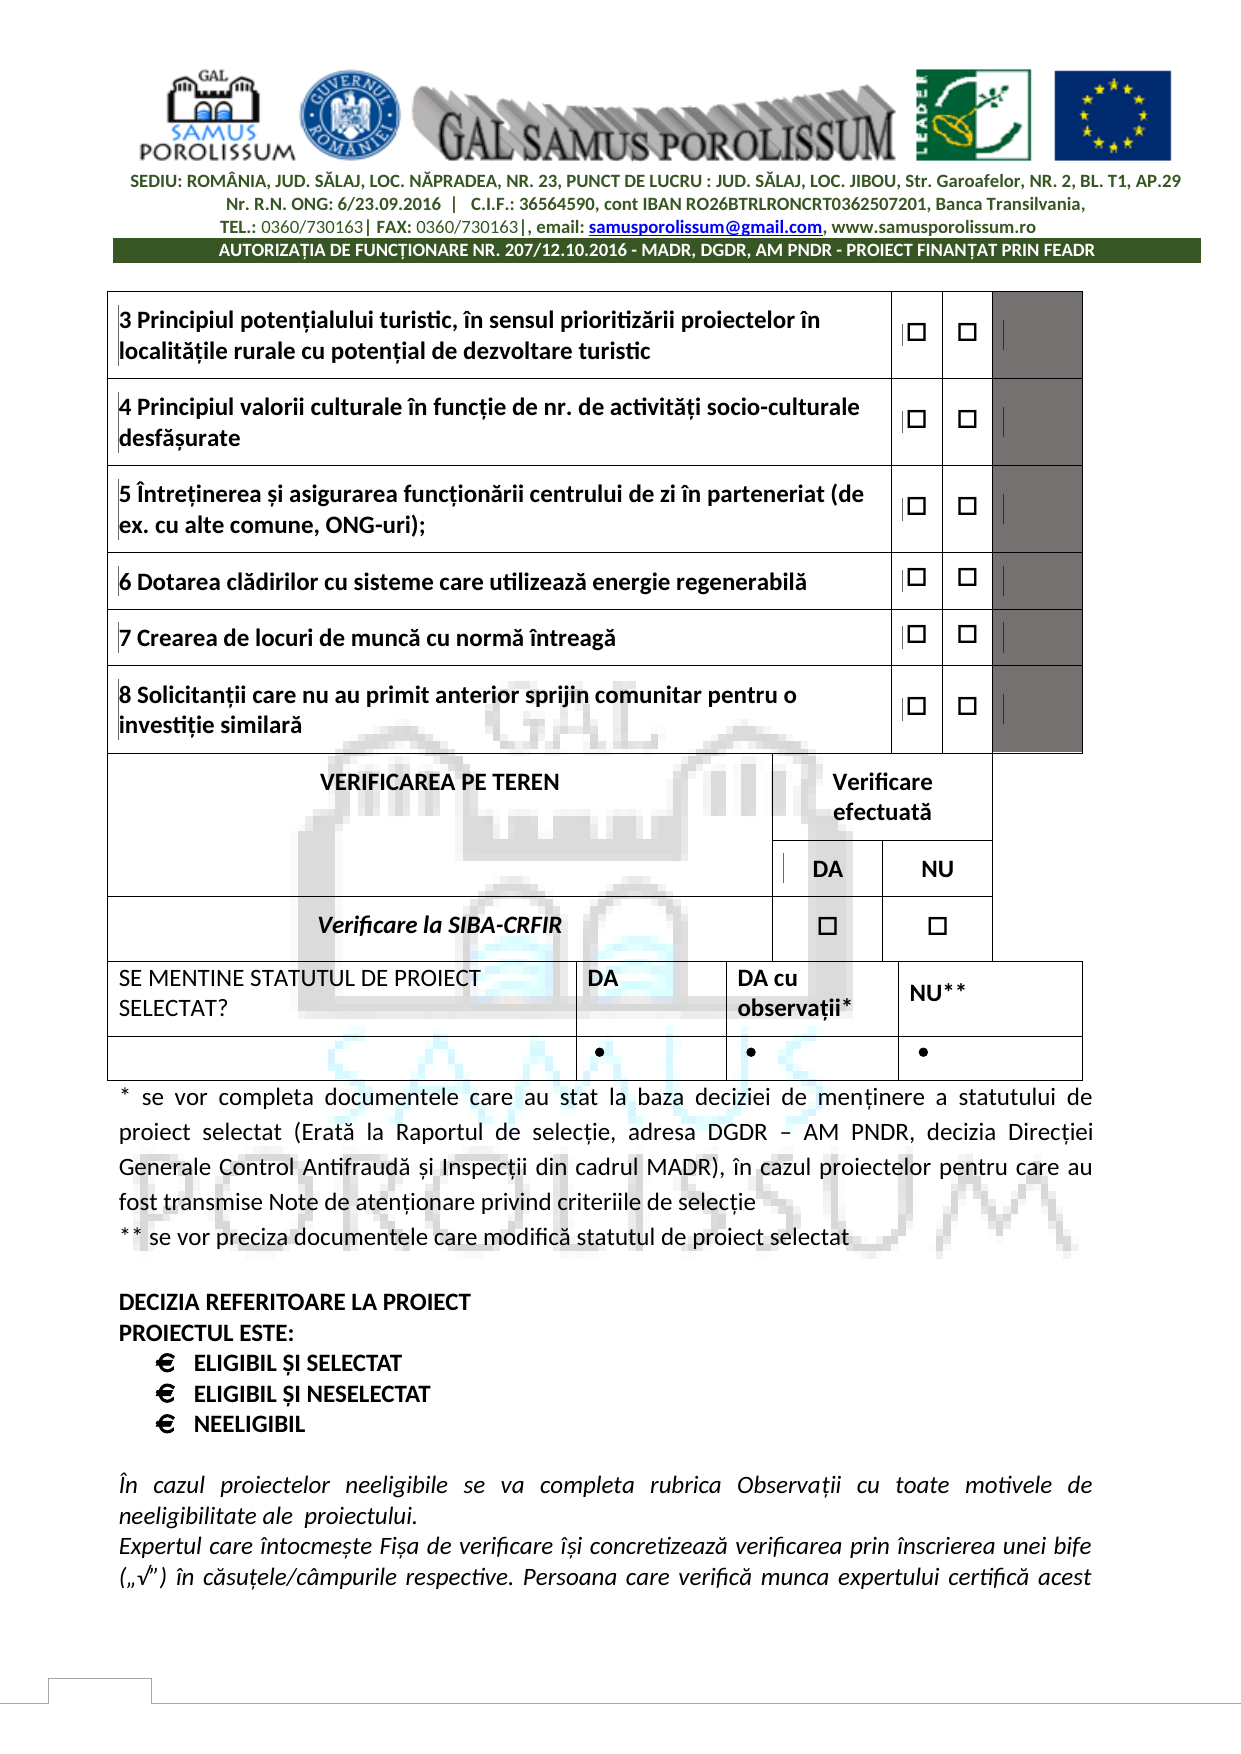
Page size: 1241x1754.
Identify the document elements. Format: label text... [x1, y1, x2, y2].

text PROIECTUL ESTE: [118, 1317, 1093, 1347]
table_cell Verificare efectuată [773, 754, 992, 839]
text * se vor completa documentele care au stat la baza deciziei de menținere a statutului de proiect selectat (Erată la Raportul de selecție, adresa DGDR – AM PNDR, decizia Direcției Generale Control Antifraudă și Inspecții din cadrul MADR), în cazul proiectelor pentru care au fost transmise Note de atenționare privind criteriile de selecție [118, 1081, 1093, 1216]
table_cell [943, 610, 992, 665]
table_cell 8 Solicitanții care nu au primit anterior sprijin comunitar pentru o investiție similară [108, 666, 891, 752]
text ** se vor preciza documentele care modifică statutul de proiect selectat [118, 1221, 1093, 1251]
table_cell [943, 292, 992, 378]
table_cell [943, 666, 992, 752]
table_cell [993, 666, 1082, 752]
table_cell VERIFICAREA PE TEREN [108, 754, 772, 896]
table_cell [108, 1037, 576, 1080]
table_cell 3 Principiul potențialului turistic, în sensul prioritizării proiectelor în localitățile rurale cu potențial de dezvoltare turistic [108, 292, 891, 378]
list NEELIGIBIL [156, 1408, 1093, 1439]
list ELIGIBIL ȘI NESELECTAT [156, 1378, 1093, 1408]
table_cell 7 Crearea de locuri de muncă cu normă întreagă [108, 610, 891, 665]
table_cell [883, 897, 992, 961]
table_cell [892, 666, 942, 752]
table_cell [727, 1037, 898, 1080]
table_cell 5 Întreținerea și asigurarea funcționării centrului de zi în parteneriat (de ex. cu alte comune, ONG-uri); [108, 466, 891, 552]
table_cell DA cu observații* [727, 962, 898, 1036]
table_cell 4 Principiul valorii culturale în funcție de nr. de activități socio-culturale desfășurate [108, 379, 891, 465]
list ELIGIBIL ȘI SELECTAT [156, 1347, 1093, 1378]
table_cell [892, 466, 942, 552]
text În cazul proiectelor neeligibile se va completa rubrica Observaţii cu toate motivele de neeligibilitate ale proiectului. [118, 1469, 1093, 1530]
table_cell [577, 1037, 726, 1080]
table_cell [773, 897, 882, 961]
table_cell [993, 553, 1082, 609]
table_cell [943, 379, 992, 465]
table_cell 6 Dotarea clădirilor cu sisteme care utilizează energie regenerabilă [108, 553, 891, 609]
table_cell NU** [899, 962, 1082, 1036]
table_cell [993, 379, 1082, 465]
table_cell [892, 553, 942, 609]
table_cell SE MENTINE STATUTUL DE PROIECT SELECTAT? [108, 962, 576, 1036]
table_cell [892, 292, 942, 378]
table_cell [943, 553, 992, 609]
table_cell [993, 466, 1082, 552]
text DECIZIA REFERITOARE LA PROIECT [118, 1286, 1093, 1317]
table_cell [993, 292, 1082, 378]
table_cell [993, 610, 1082, 665]
table_cell DA [773, 841, 882, 896]
table_cell [899, 1037, 1082, 1080]
table_cell NU [883, 841, 992, 896]
picture [118, 60, 1184, 170]
table_cell [892, 379, 942, 465]
table_cell DA [577, 962, 726, 1036]
table_cell Verificare la SIBA-CRFIR [108, 897, 772, 961]
table_cell [943, 466, 992, 552]
table_cell [892, 610, 942, 665]
